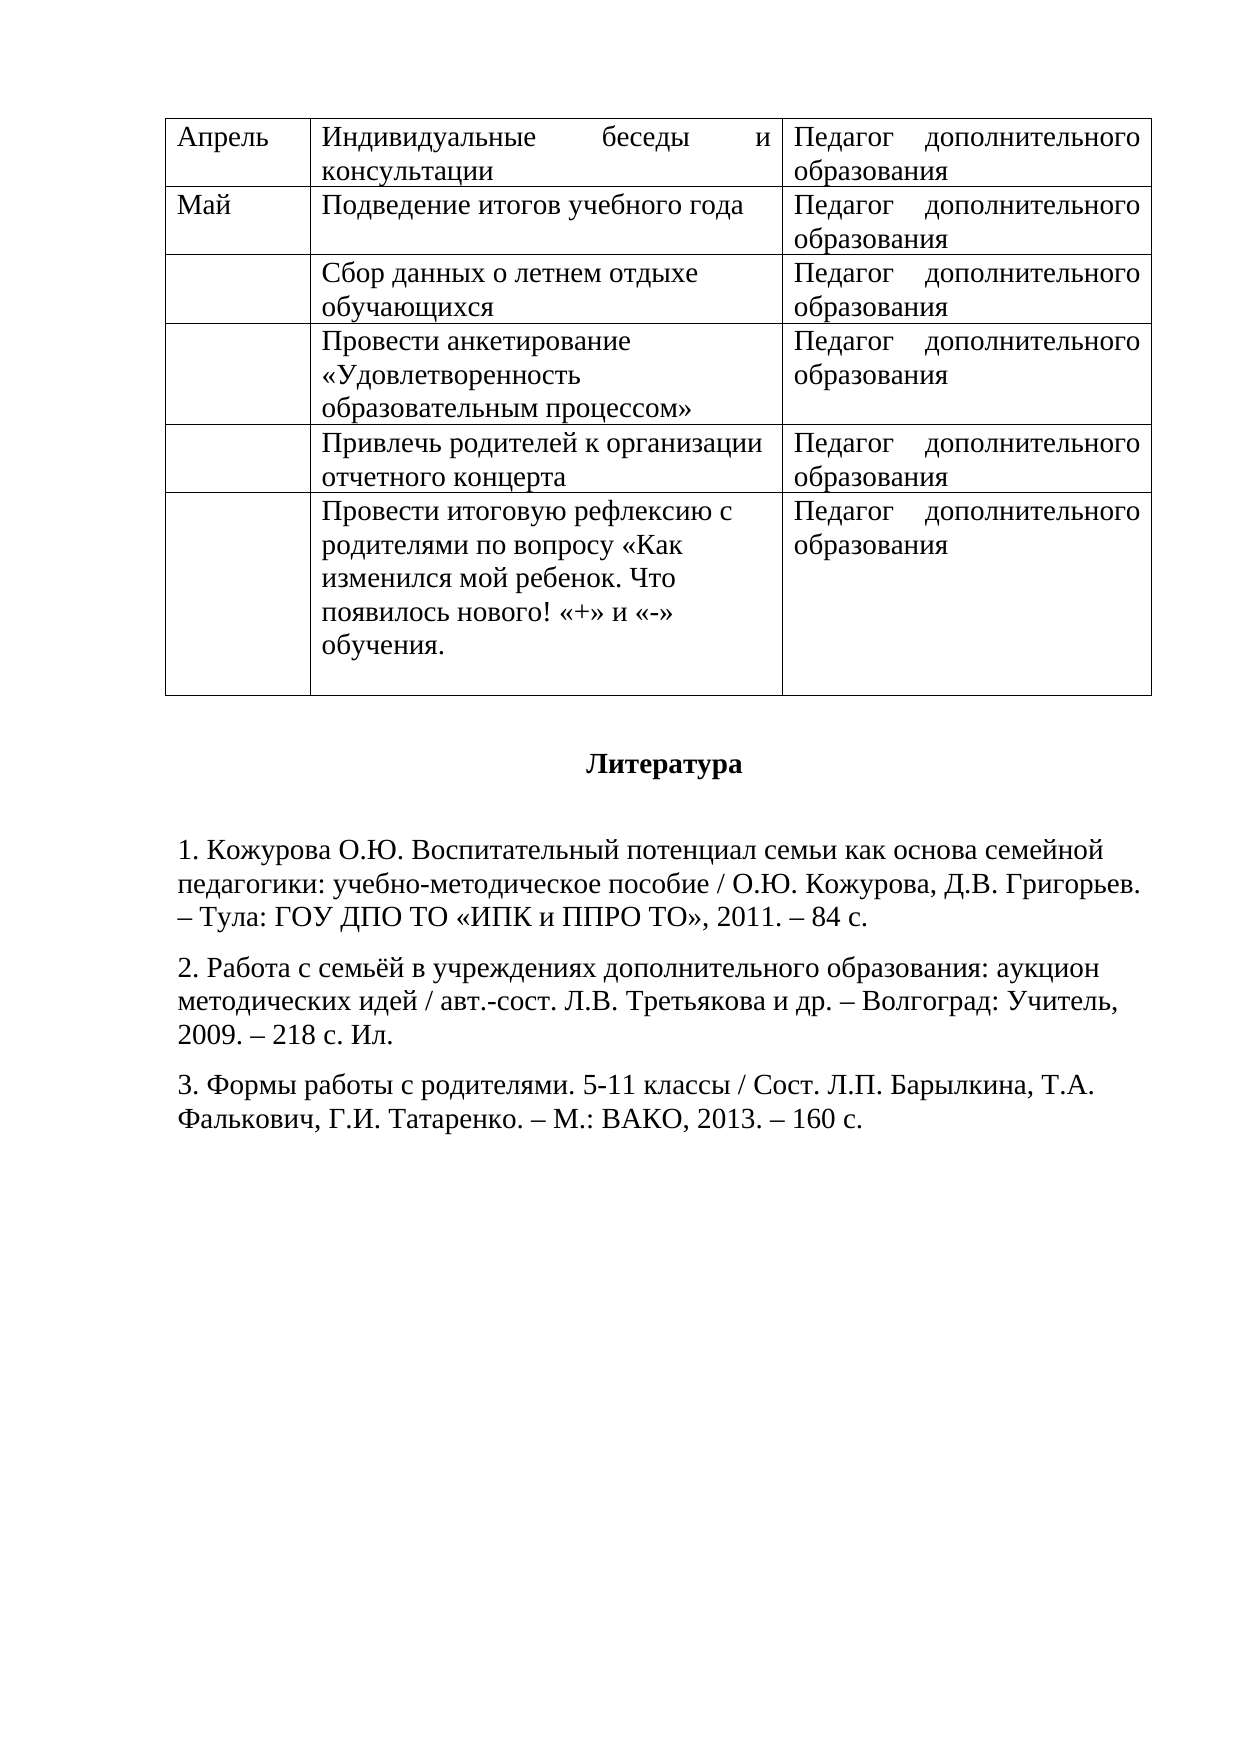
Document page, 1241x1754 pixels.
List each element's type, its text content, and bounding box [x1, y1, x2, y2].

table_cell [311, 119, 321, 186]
text 3. Формы работы с родителями. 5-11 классы / Сост. Л.П. Барылкина, Т.А. Фалькович, Г.И. Татаренко. – М.: ВАКО, 2013. – 160 с. [177, 1067, 1152, 1134]
table_cell Май [166, 187, 310, 254]
table_cell [166, 255, 310, 322]
table_cell Апрель [166, 119, 310, 186]
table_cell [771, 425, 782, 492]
text Литература [177, 746, 1152, 779]
table_cell Подведение итогов учебного года [311, 187, 782, 254]
table_cell Педагог дополнительного образования [783, 493, 1151, 694]
table_cell Педагог дополнительного образования [783, 255, 1151, 322]
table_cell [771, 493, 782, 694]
table_cell [166, 324, 310, 424]
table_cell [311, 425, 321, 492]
table_cell [166, 493, 310, 694]
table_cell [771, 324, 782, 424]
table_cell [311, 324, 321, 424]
table_cell Педагог дополнительного образования [783, 324, 1151, 424]
table_cell Педагог дополнительного образования [783, 425, 1151, 492]
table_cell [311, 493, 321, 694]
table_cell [783, 119, 1151, 186]
text 1. Кожурова О.Ю. Воспитательный потенциал семьи как основа семейной педагогики: учебно-методическое пособие / О.Ю. Кожурова, Д.В. Григорьев. – Тула: ГОУ ДПО ТО «ИПК и ППРО ТО», 2011. – 84 с. [177, 832, 1152, 933]
table_cell [166, 425, 310, 492]
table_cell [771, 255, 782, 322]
table_cell Педагог дополнительного образования [783, 187, 1151, 254]
text 2. Работа с семьёй в учреждениях дополнительного образования: аукцион методических идей / авт.-сост. Л.В. Третьякова и др. – Волгоград: Учитель, 2009. – 218 с. Ил. [177, 950, 1152, 1051]
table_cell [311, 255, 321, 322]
